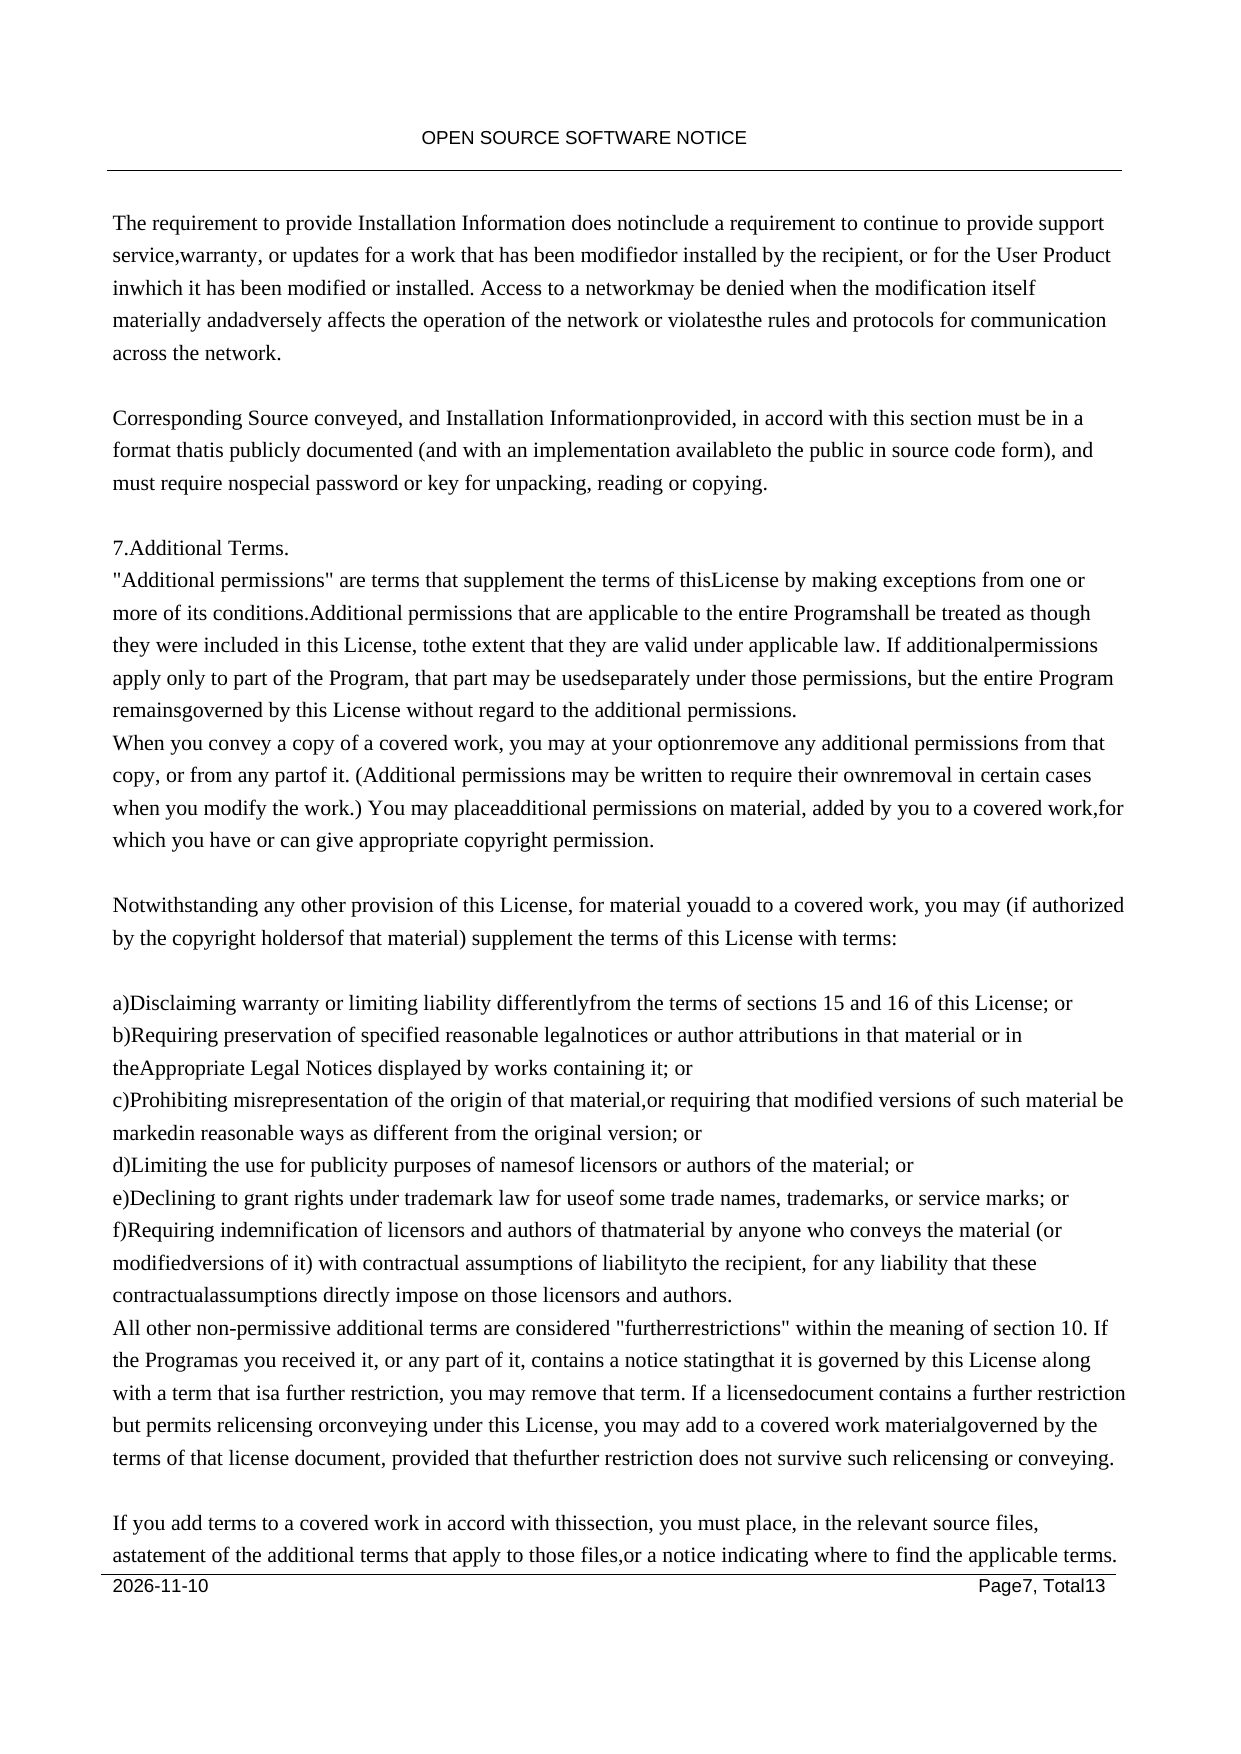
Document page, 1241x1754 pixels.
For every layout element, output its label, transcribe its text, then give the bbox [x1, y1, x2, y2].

text When you convey a copy of a covered work, you may at your optionremove any additional permissions from that copy, or from any partof it. (Additional permissions may be written to require their ownremoval in certain cases when you modify the work.) You may placeadditional permissions on material, added by you to a covered work,for which you have or can give appropriate copyright permission. [112, 726, 1128, 856]
text 7.Additional Terms. [112, 531, 1128, 564]
text d)Limiting the use for publicity purposes of namesof licensors or authors of the material; or [112, 1149, 1128, 1181]
text f)Requiring indemnification of licensors and authors of thatmaterial by anyone who conveys the material (or modifiedversions of it) with contractual assumptions of liabilityto the recipient, for any liability that these contractualassumptions directly impose on those licensors and authors. [112, 1214, 1128, 1311]
text "Additional permissions" are terms that supplement the terms of thisLicense by making exceptions from one or more of its conditions.Additional permissions that are applicable to the entire Programshall be treated as though they were included in this License, tothe extent that they are valid under applicable law. If additionalpermissions apply only to part of the Program, that part may be usedseparately under those permissions, but the entire Program remainsgoverned by this License without regard to the additional permissions. [112, 564, 1128, 726]
text c)Prohibiting misrepresentation of the origin of that material,or requiring that modified versions of such material be markedin reasonable ways as different from the original version; or [112, 1084, 1128, 1149]
text The requirement to provide Installation Information does notinclude a requirement to continue to provide support service,warranty, or updates for a work that has been modifiedor installed by the recipient, or for the User Product inwhich it has been modified or installed. Access to a networkmay be denied when the modification itself materially andadversely affects the operation of the network or violatesthe rules and protocols for communication across the network. [112, 206, 1128, 369]
text e)Declining to grant rights under trademark law for useof some trade names, trademarks, or service marks; or [112, 1181, 1128, 1214]
text a)Disclaiming warranty or limiting liability differentlyfrom the terms of sections 15 and 16 of this License; or [112, 986, 1128, 1019]
text b)Requiring preservation of specified reasonable legalnotices or author attributions in that material or in theAppropriate Legal Notices displayed by works containing it; or [112, 1019, 1128, 1084]
text If you add terms to a covered work in accord with thissection, you must place, in the relevant source files, astatement of the additional terms that apply to those files,or a notice indicating where to find the applicable terms. [112, 1506, 1128, 1571]
text All other non-permissive additional terms are considered "furtherrestrictions" within the meaning of section 10. If the Programas you received it, or any part of it, contains a notice statingthat it is governed by this License along with a term that isa further restriction, you may remove that term. If a licensedocument contains a further restriction but permits relicensing orconveying under this License, you may add to a covered work materialgoverned by the terms of that license document, provided that thefurther restriction does not survive such relicensing or conveying. [112, 1311, 1128, 1474]
text Corresponding Source conveyed, and Installation Informationprovided, in accord with this section must be in a format thatis publicly documented (and with an implementation availableto the public in source code form), and must require nospecial password or key for unpacking, reading or copying. [112, 401, 1128, 499]
text Notwithstanding any other provision of this License, for material youadd to a covered work, you may (if authorized by the copyright holdersof that material) supplement the terms of this License with terms: [112, 889, 1128, 954]
